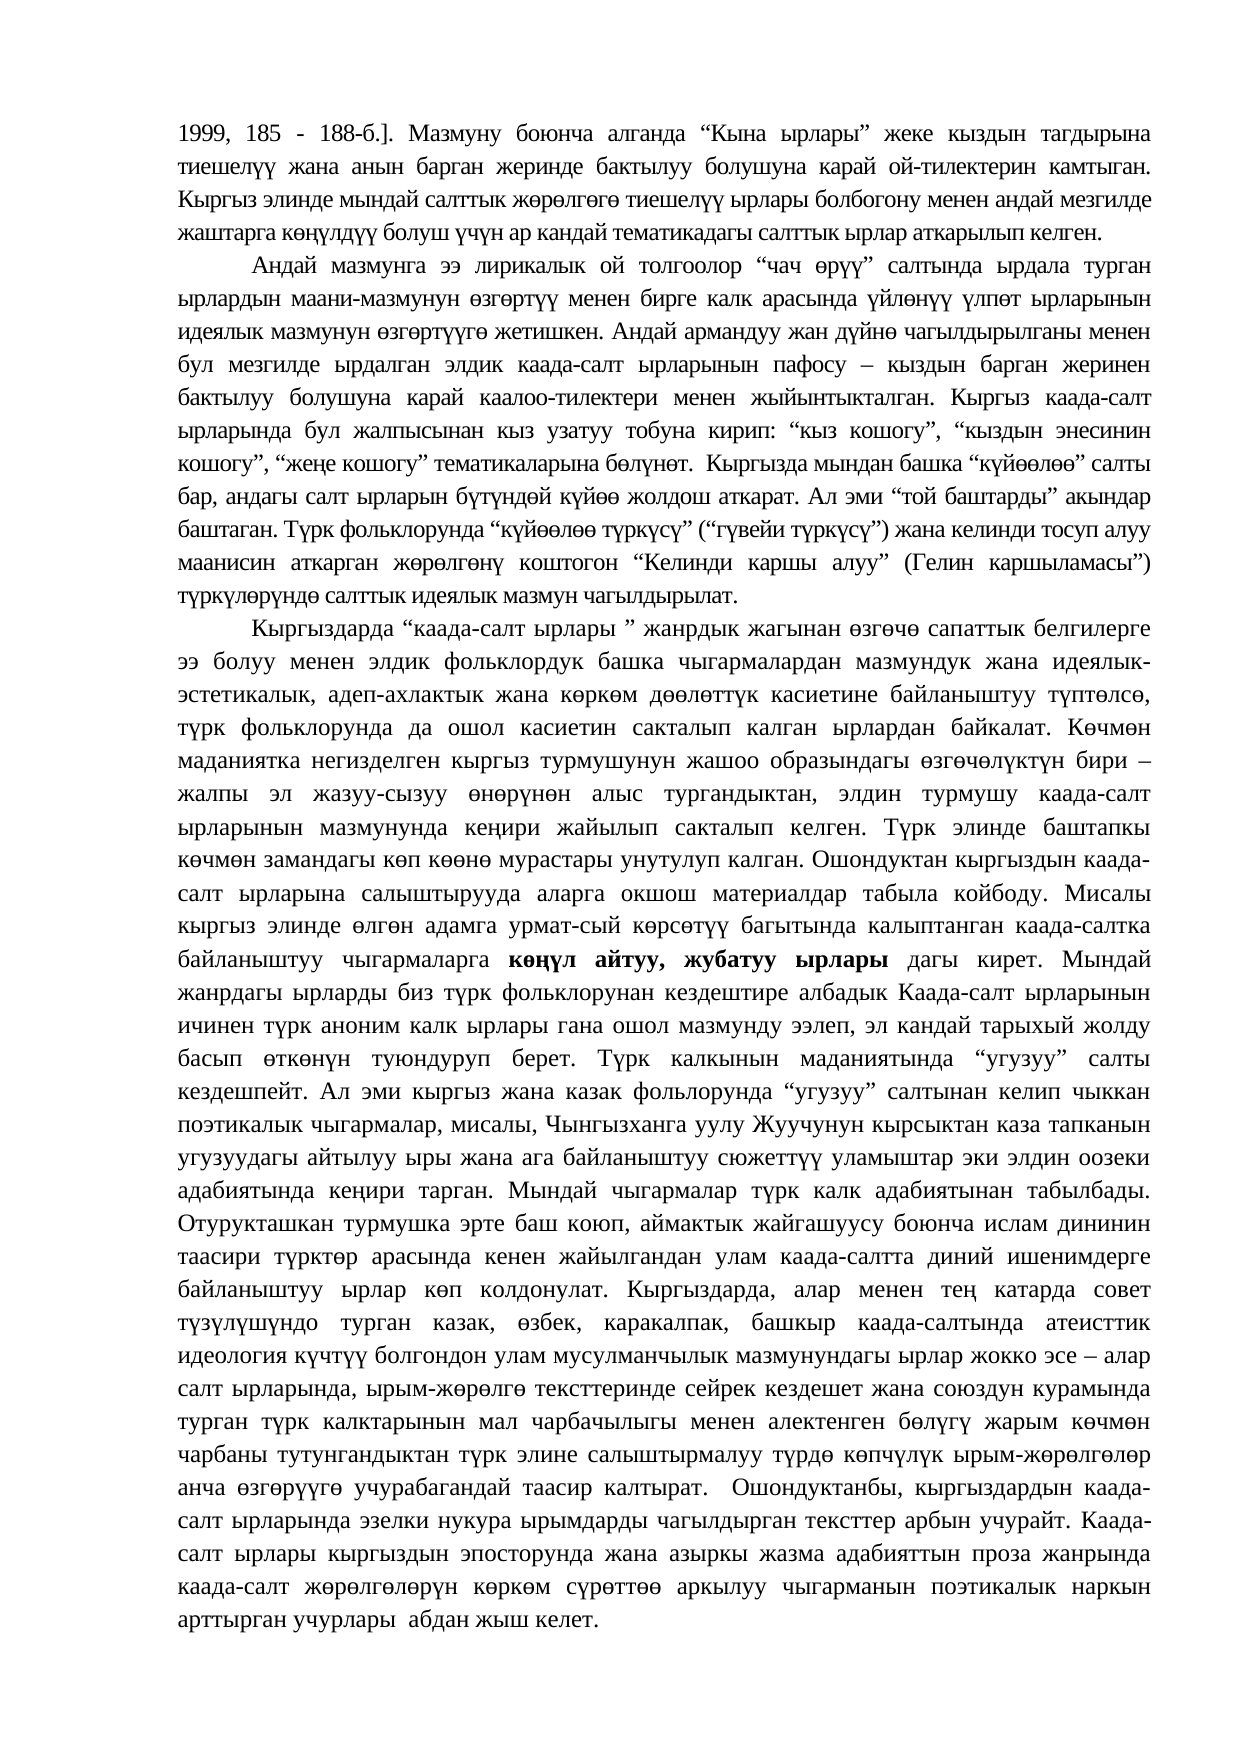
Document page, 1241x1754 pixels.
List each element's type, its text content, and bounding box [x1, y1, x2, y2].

text Кыргыздарда “каада-салт ырлары ” жанрдык жагынан өзгөчө сапаттык белгилерге ээ болуу менен элдик фольклордук башка чыгармалардан мазмундук жана идеялык-эстетикалык, адеп-ахлактык жана көркөм дөөлөттүк касиетине байланыштуу түптөлсө, түрк фольклорунда да ошол касиетин сакталып калган ырлардан байкалат. Көчмөн маданиятка негизделген кыргыз турмушунун жашоо образындагы өзгөчөлүктүн бири – жалпы эл жазуу-сызуу өнөрүнөн алыс тургандыктан, элдин турмушу каада-салт ырларынын мазмунунда кеңири жайылып сакталып келген. Түрк элинде баштапкы көчмөн замандагы көп көөнө мурастары унутулуп калган. Ошондуктан кыргыздын каада-салт ырларына салыштырууда аларга окшош материалдар табыла койбоду. Мисалы кыргыз элинде өлгөн адамга урмат-сый көрсөтүү багытында калыптанган каада-салтка байланыштуу чыгармаларга көңүл айтуу, жубатуу ырлары дагы кирет. Мындай жанрдагы ырларды биз түрк фольклорунан кездештире албадык Каада-салт ырларынын ичинен түрк аноним калк ырлары гана ошол мазмунду ээлеп, эл кандай тарыхый жолду басып өткөнүн туюндуруп берет. Түрк калкынын маданиятында “угузуу” салты кездешпейт. Ал эми кыргыз жана казак фольлорунда “угузуу” салтынан келип чыккан поэтикалык чыгармалар, мисалы, Чынгызханга уулу Жуучунун кырсыктан каза тапканын угузуудагы айтылуу ыры жана ага байланыштуу сюжеттүү уламыштар эки элдин оозеки адабиятында кеңири тарган. Мындай чыгармалар түрк калк адабиятынан табылбады. Отурукташкан турмушка эрте баш коюп, аймактык жайгашуусу боюнча ислам дининин таасири түрктөр арасында кенен жайылгандан улам каада-салтта диний ишенимдерге байланыштуу ырлар көп колдонулат. Кыргыздарда, алар менен тең катарда совет түзүлүшүндо турган казак, өзбек, каракалпак, башкыр каада-салтында атеисттик идеология күчтүү болгондон улам мусулманчылык мазмунундагы ырлар жокко эсе – алар салт ырларында, ырым-жөрөлгө тексттеринде сейрек кездешет жана союздун курамында турган түрк калктарынын мал чарбачылыгы менен алектенген бөлүгү жарым көчмөн чарбаны тутунгандыктан түрк элине салыштырмалуу түрдө көпчүлүк ырым-жөрөлгөлөр анча өзгөрүүгө учурабагандай таасир калтырат. Ошондуктанбы, кыргыздардын каада-салт ырларында эзелки нукура ырымдарды чагылдырган тексттер арбын учурайт. Каада-салт ырлары кыргыздын эпосторунда жана азыркы жазма адабияттын проза жанрында каада-салт жөрөлгөлөрүн көркөм сүрөттөө аркылуу чыгарманын поэтикалык наркын арттырган учурлары абдан жыш келет. [177, 613, 1152, 1633]
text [177, 118, 1152, 246]
text Андай мазмунга ээ лирикалык ой толгоолор “чач өрүү” салтында ырдала турган ырлардын маани-мазмунун өзгөртүү менен бирге калк арасында үйлөнүү үлпөт ырларынын идеялык мазмунун өзгөртүүгө жетишкен. Андай армандуу жан дүйнө чагылдырылганы менен бул мезгилде ырдалган элдик каада-салт ырларынын пафосу – кыздын барган жеринен бактылуу болушуна карай каалоо-тилектери менен жыйынтыкталган. Кыргыз каада-салт ырларында бул жалпысынан кыз узатуу тобуна кирип: “кыз кошогу”, “кыздын энесинин кошогу”, “жеңе кошогу” тематикаларына бөлүнөт. Кыргызда мындан башка “күйөөлөө” салты бар, андагы салт ырларын бүтүндөй күйөө жолдош аткарат. Ал эми “той баштарды” акындар баштаган. Түрк фольклорунда “күйөөлөө түркүсү” (“гүвейи түркүсү”) жана келинди тосуп алуу маанисин аткарган жөрөлгөнү коштогон “Келинди каршы алуу” (Гелин каршыламасы”) түркүлөрүндө салттык идеялык мазмун чагылдырылат. [177, 250, 1152, 609]
